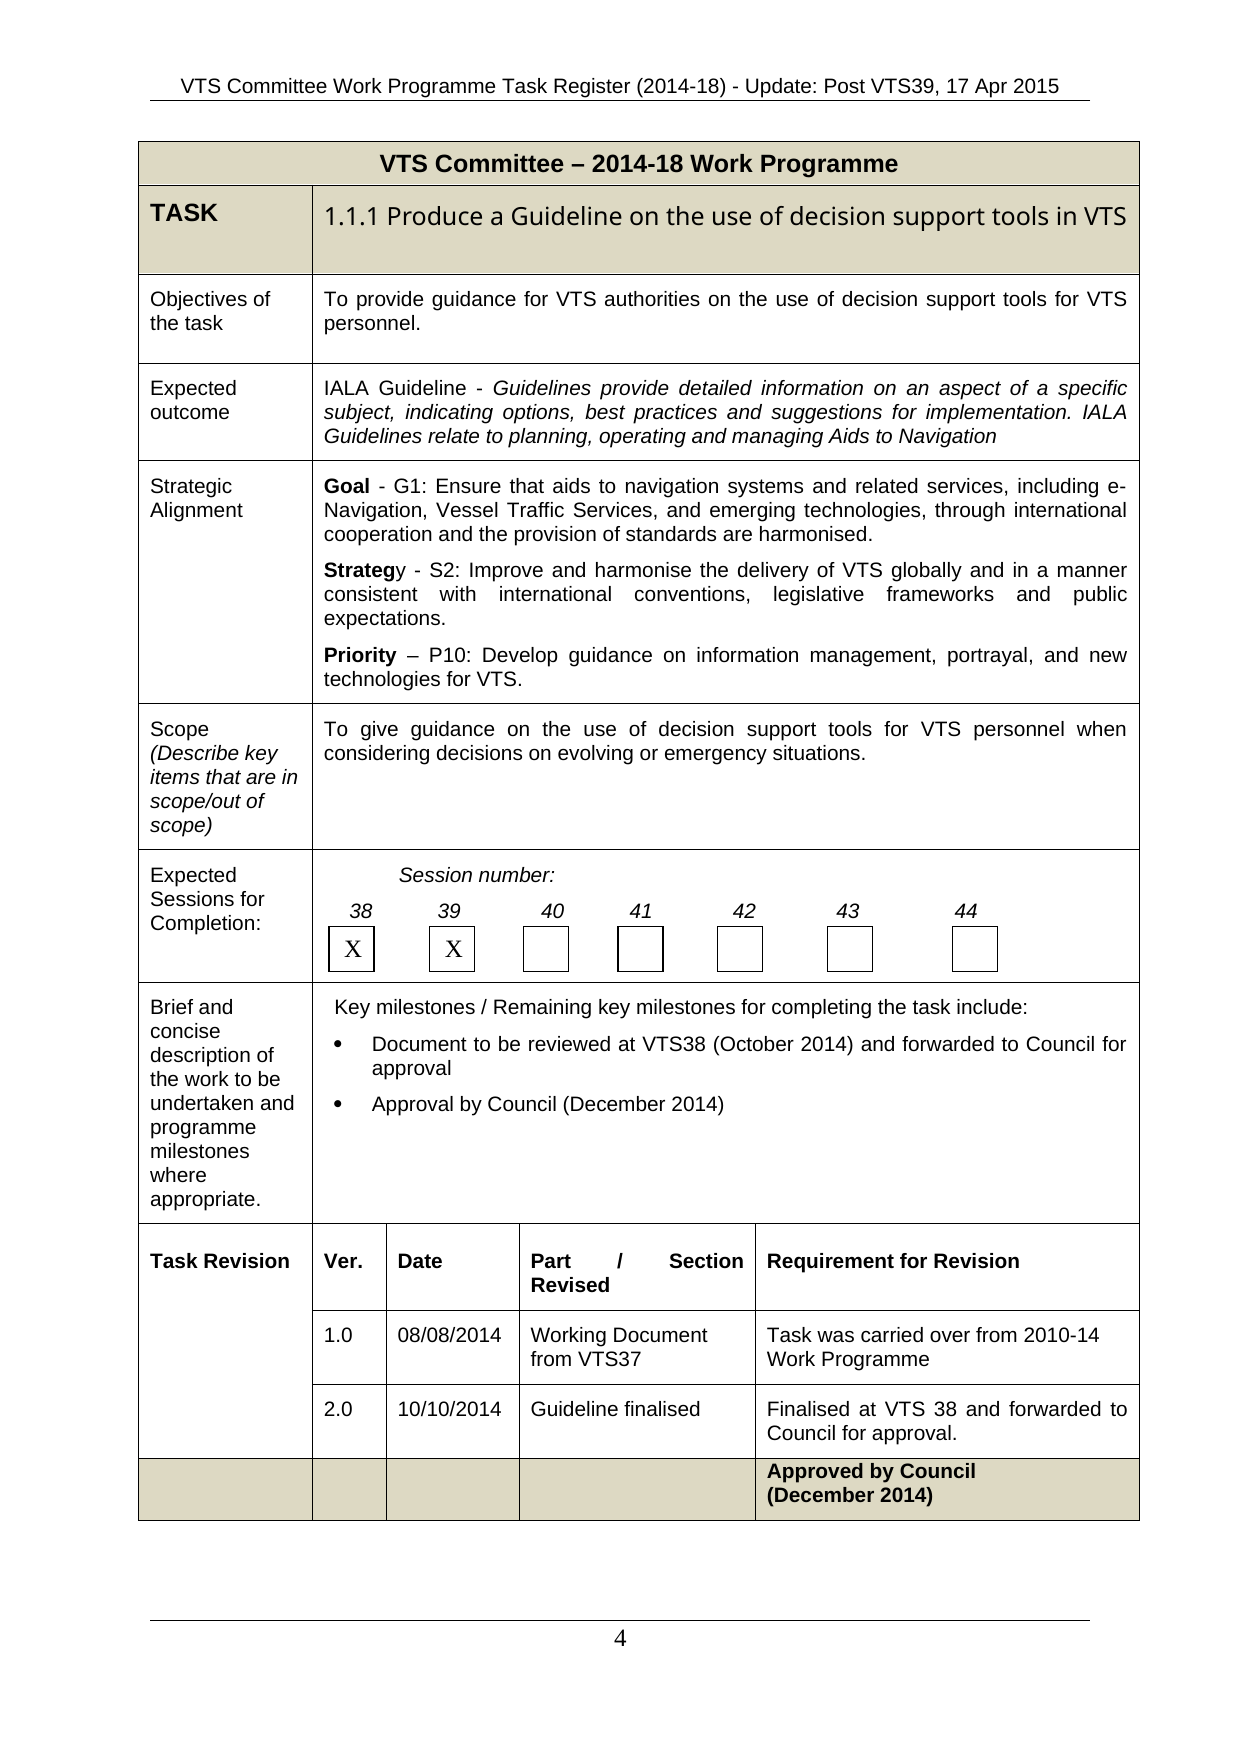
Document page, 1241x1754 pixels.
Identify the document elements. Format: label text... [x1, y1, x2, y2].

table_header VTS Committee – 2014-18 Work Programme [139, 142, 1139, 184]
table_cell Requirement for Revision [756, 1224, 1139, 1310]
table_cell Goal - G1: Ensure that aids to navigation systems and related services, including e-Navigation, Vessel Traffic Services, and emerging technologies, through international cooperation and the provision of standards are harmonised. Strategy - S2: Improve and harmonise the delivery of VTS globally and in a manner consistent with international conventions, legislative frameworks and public expectations. Priority – P10: Develop guidance on information management, portrayal, and new technologies for VTS. [313, 461, 1139, 703]
table_cell [313, 1459, 386, 1520]
table_cell Task Revision [139, 1224, 312, 1458]
table_cell To provide guidance for VTS authorities on the use of decision support tools for VTS personnel. [313, 275, 1139, 362]
table_cell IALA Guideline - Guidelines provide detailed information on an aspect of a specific subject, indicating options, best practices and suggestions for implementation. IALA Guidelines relate to planning, operating and managing Aids to Navigation [313, 364, 1139, 460]
table_cell Brief and concise description of the work to be undertaken and programme milestones where appropriate. [139, 983, 312, 1223]
table_cell [139, 1459, 312, 1520]
table_cell Approved by Council (December 2014) [756, 1459, 1139, 1520]
table_cell Guideline finalised [520, 1385, 755, 1458]
table_cell Strategic Alignment [139, 461, 312, 703]
table_cell 10/10/2014 [387, 1385, 519, 1458]
table_cell Session number: 38 39 40 41 42 43 44 [313, 850, 1139, 982]
table_cell 2.0 [313, 1385, 386, 1458]
table_cell 1.1.1 Produce a Guideline on the use of decision support tools in VTS [313, 186, 1139, 273]
table_cell [387, 1459, 519, 1520]
table_cell 08/08/2014 [387, 1311, 519, 1384]
table_cell Scope (Describe key items that are in scope/out of scope) [139, 704, 312, 849]
table_cell Ver. [313, 1224, 386, 1310]
table_cell Key milestones / Remaining key milestones for completing the task include: Document to be reviewed at VTS38 (October 2014) and forwarded to Council for approval Approval by Council (December 2014) [313, 983, 1139, 1223]
table_cell Date [387, 1224, 519, 1310]
table_cell Task was carried over from 2010-14 Work Programme [756, 1311, 1139, 1384]
table_cell To give guidance on the use of decision support tools for VTS personnel when considering decisions on evolving or emergency situations. [313, 704, 1139, 849]
table_cell Expected Sessions for Completion: [139, 850, 312, 982]
table_cell Expected outcome [139, 364, 312, 460]
table_cell TASK [139, 186, 312, 273]
table_cell 1.0 [313, 1311, 386, 1384]
table_cell Finalised at VTS 38 and forwarded to Council for approval. [756, 1385, 1139, 1458]
table_cell Objectives of the task [139, 275, 312, 362]
table_cell Part / Section Revised [520, 1224, 755, 1310]
table_cell Working Document from VTS37 [520, 1311, 755, 1384]
table_cell [520, 1459, 755, 1520]
